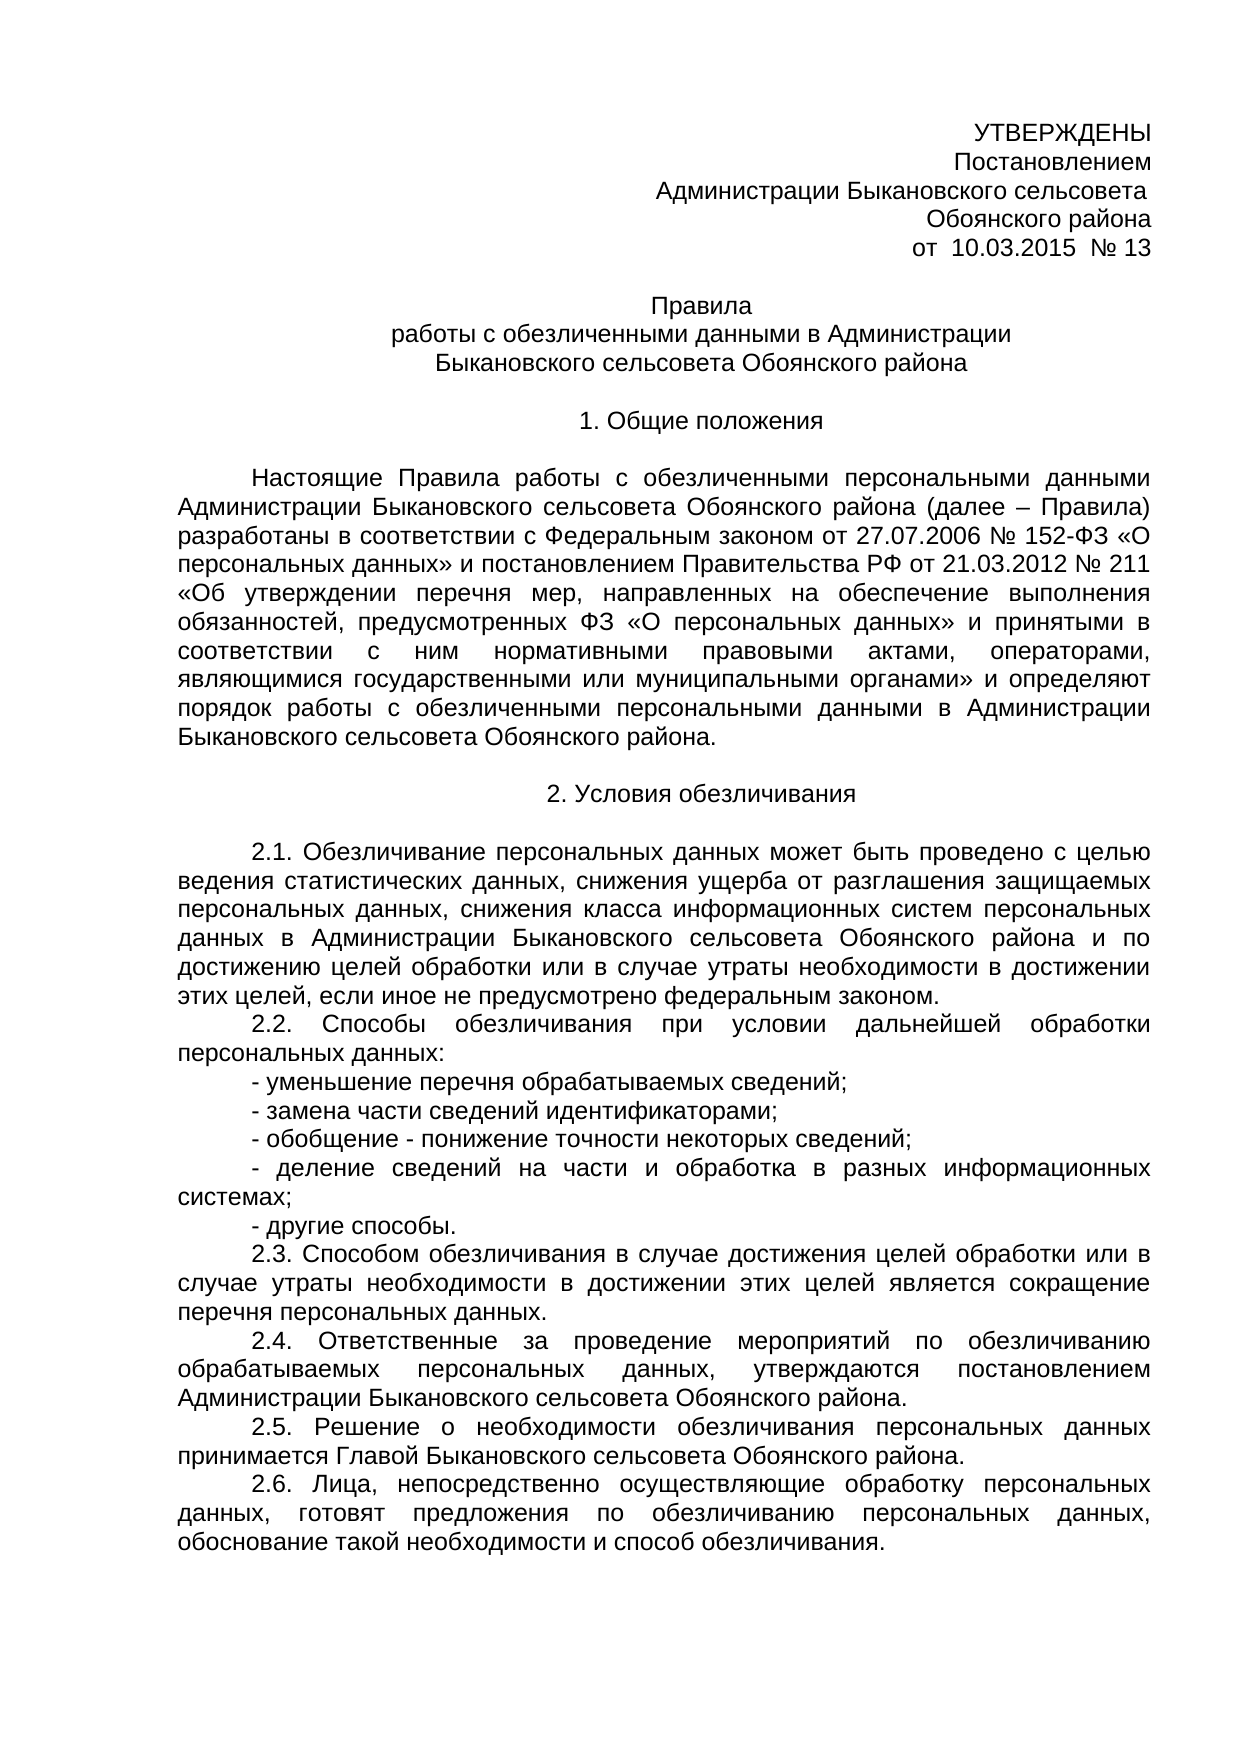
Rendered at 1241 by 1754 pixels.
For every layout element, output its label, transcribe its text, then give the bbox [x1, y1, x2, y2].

text 2.6. Лица, непосредственно осуществляющие обработку персональных данных, готовят предложения по обезличиванию персональных данных, обоснование такой необходимости и способ обезличивания. [177, 1469, 1152, 1556]
text 1. Общие положения [177, 406, 1152, 434]
text 2.4. Ответственные за проведение мероприятий по обезличиванию обрабатываемых персональных данных, утверждаются постановлением Администрации Быкановского сельсовета Обоянского района. [177, 1326, 1152, 1412]
text - уменьшение перечня обрабатываемых сведений; [177, 1067, 1152, 1096]
text - деление сведений на части и обработка в разных информационных системах; [177, 1153, 1152, 1211]
text Обоянского района [709, 204, 1152, 233]
text 2.3. Способом обезличивания в случае достижения целей обработки или в случае утраты необходимости в достижении этих целей является сокращение перечня персональных данных. [177, 1239, 1152, 1326]
text - замена части сведений идентификаторами; [177, 1096, 1152, 1124]
text Правила [177, 291, 1152, 319]
text 2.1. Обезличивание персональных данных может быть проведено с целью ведения статистических данных, снижения ущерба от разглашения защищаемых персональных данных, снижения класса информационных систем персональных данных в Администрации Быкановского сельсовета Обоянского района и по достижению целей обработки или в случае утраты необходимости в достижении этих целей, если иное не предусмотрено федеральным законом. [177, 837, 1152, 1009]
text 2.5. Решение о необходимости обезличивания персональных данных принимается Главой Быкановского сельсовета Обоянского района. [177, 1412, 1152, 1469]
text работы с обезличенными данными в Администрации [177, 319, 1152, 348]
text Быкановского сельсовета Обоянского района [177, 348, 1152, 377]
text УТВЕРЖДЕНЫ [709, 118, 1152, 147]
text - обобщение - понижение точности некоторых сведений; [251, 1124, 1152, 1153]
text Настоящие Правила работы с обезличенными персональными данными Администрации Быкановского сельсовета Обоянского района (далее – Правила) разработаны в соответствии с Федеральным законом от 27.07.2006 № 152-ФЗ «О персональных данных» и постановлением Правительства РФ от 21.03.2012 № 211 «Об утверждении перечня мер, направленных на обеспечение выполнения обязанностей, предусмотренных ФЗ «О персональных данных» и принятыми в соответствии с ним нормативными правовыми актами, операторами, являющимися государственными или муниципальными органами» и определяют порядок работы с обезличенными персональными данными в Администрации Быкановского сельсовета Обоянского района. [177, 463, 1152, 751]
text Постановлением [709, 147, 1152, 176]
text 2. Условия обезличивания [177, 779, 1152, 808]
text - другие способы. [177, 1211, 1152, 1239]
text от 10.03.2015 № 13 [709, 233, 1152, 262]
text Администрации Быкановского сельсовета [177, 176, 1152, 204]
text 2.2. Способы обезличивания при условии дальнейшей обработки персональных данных: [177, 1009, 1152, 1067]
